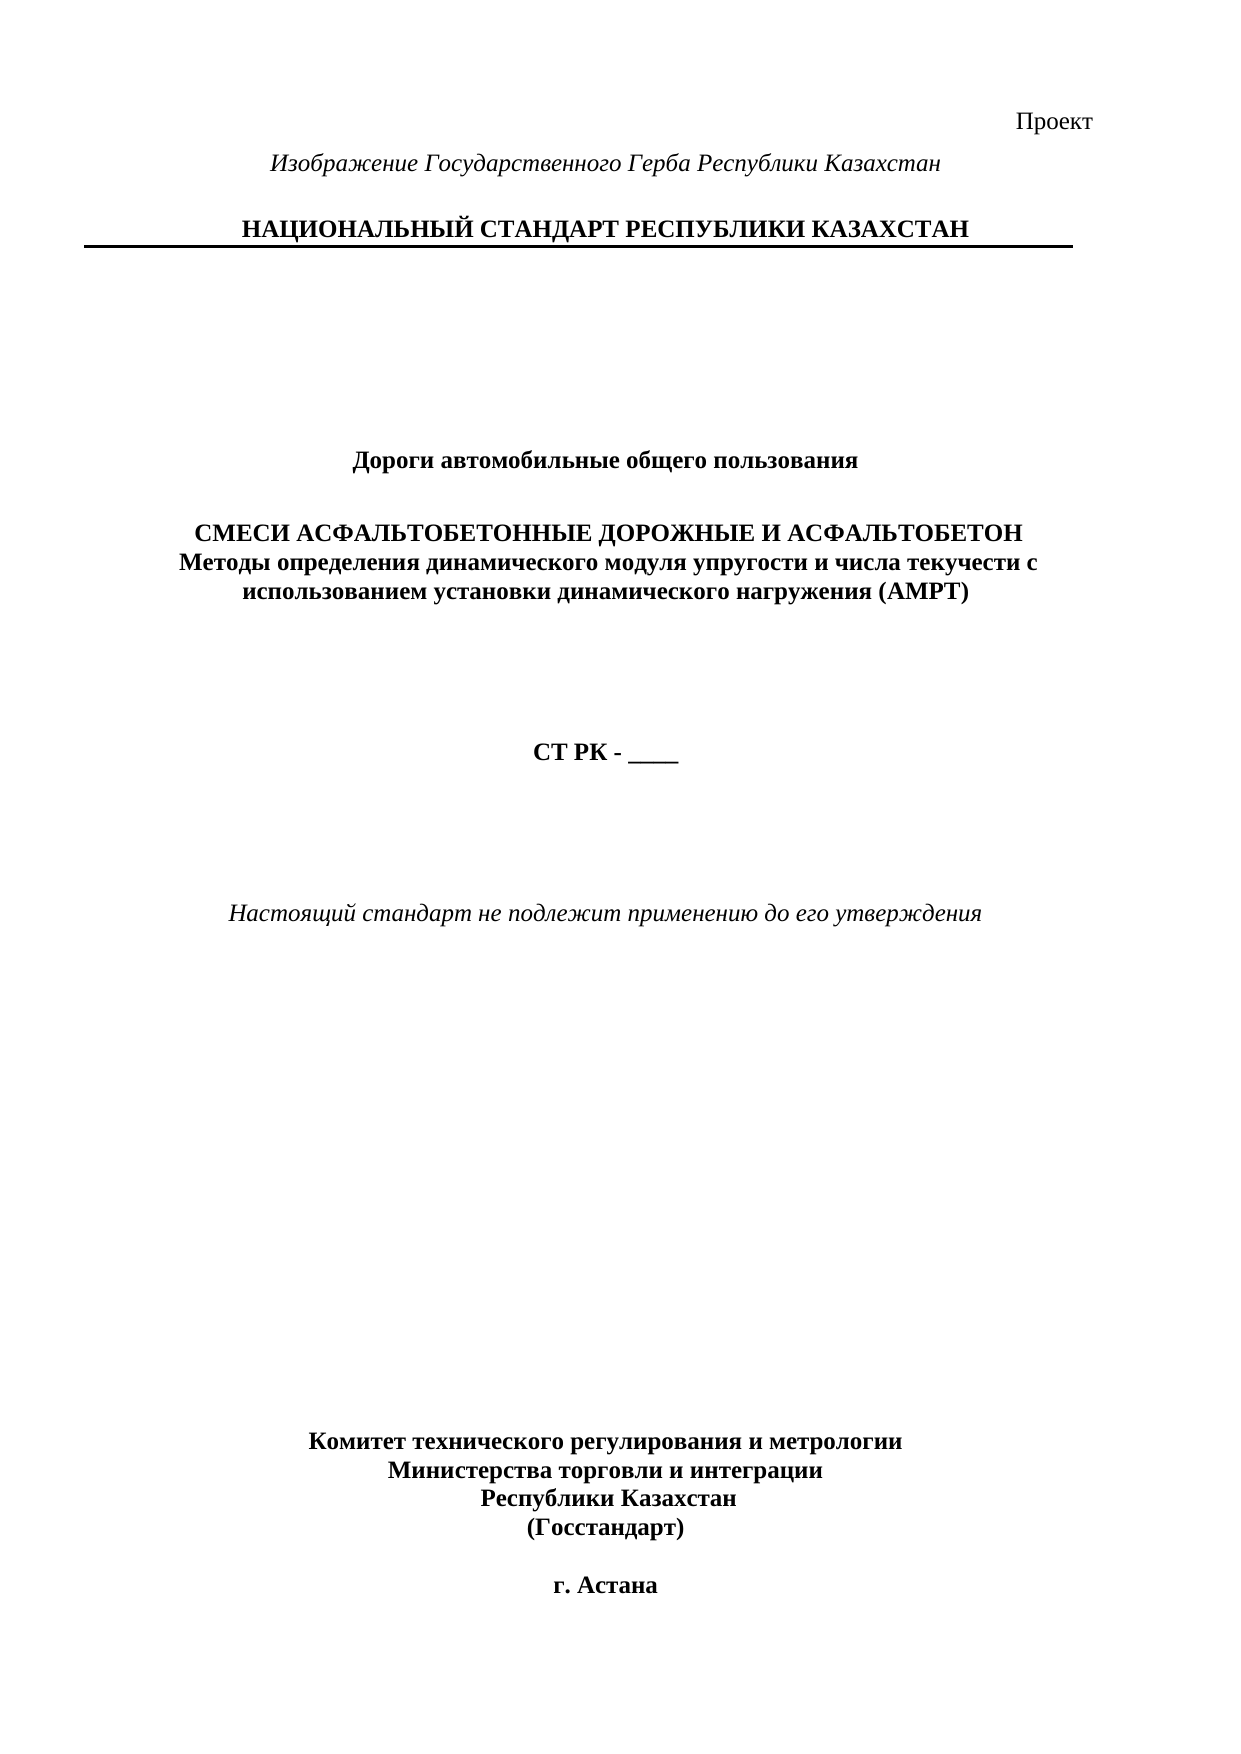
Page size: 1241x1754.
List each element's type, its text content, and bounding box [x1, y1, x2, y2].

text (Госстандарт) [118, 1512, 1093, 1541]
text Республики Казахстан [118, 1483, 1093, 1512]
text СМЕСИ АСФАЛЬТОБЕТОННЫЕ ДОРОЖНЫЕ И АСФАЛЬТОБЕТОН [118, 518, 1093, 547]
text Дороги автомобильные общего пользования [118, 445, 1093, 474]
text Изображение Государственного Герба Республики Казахстан [118, 148, 1093, 176]
text Комитет технического регулирования и метрологии [118, 1426, 1093, 1455]
text Министерства торговли и интеграции [118, 1455, 1093, 1483]
text Методы определения динамического модуля упругости и числа текучести с использованием установки динамического нагружения (AMPT) [118, 547, 1093, 605]
text г. Астана [118, 1570, 1093, 1598]
text НАЦИОНАЛЬНЫЙ СТАНДАРТ РЕСПУБЛИКИ КАЗАХСТАН [118, 214, 1093, 242]
text СТ РК - ____ [118, 737, 1093, 766]
text Настоящий стандарт не подлежит применению до его утверждения [118, 898, 1093, 926]
